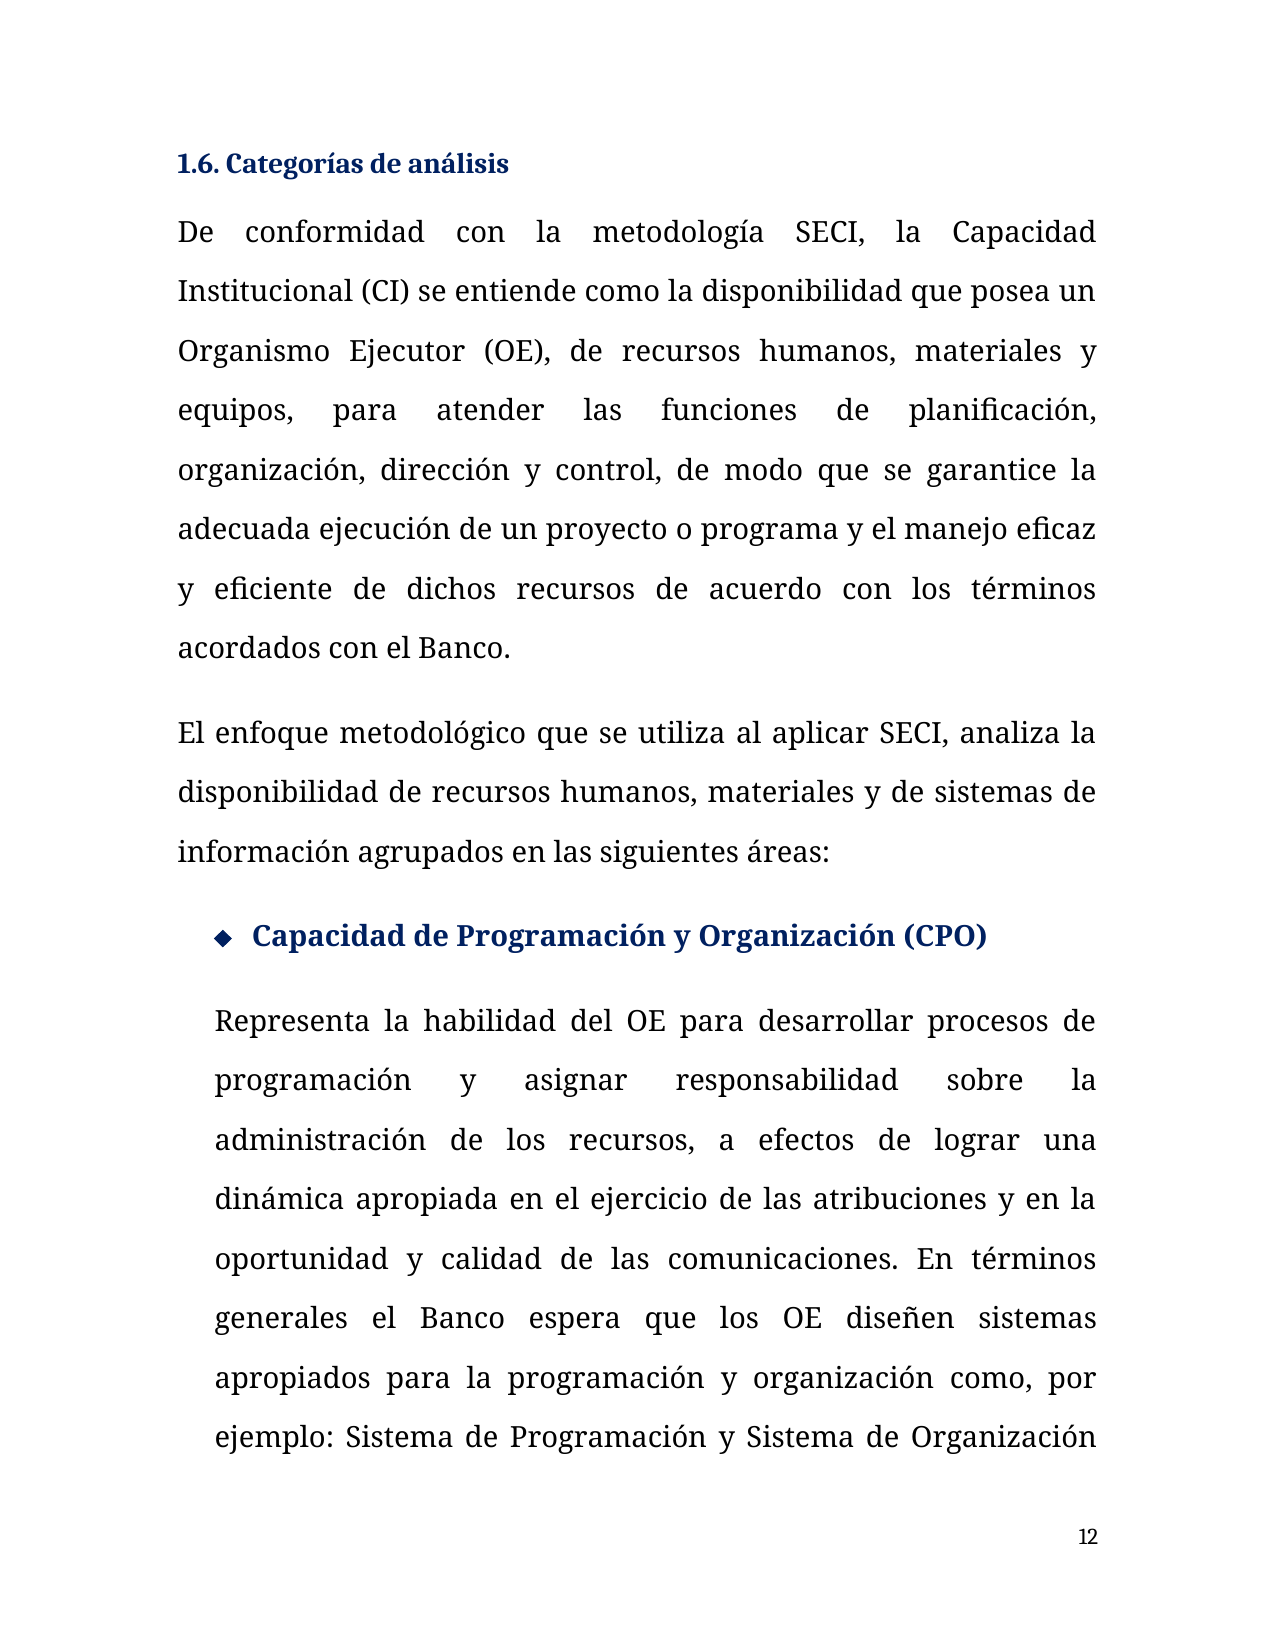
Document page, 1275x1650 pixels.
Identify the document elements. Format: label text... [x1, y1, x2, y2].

text De conformidad con la metodología SECI, la Capacidad Institucional (CI) se entiende como la disponibilidad que posea un Organismo Ejecutor (OE), de recursos humanos, materiales y equipos, para atender las funciones de planificación, organización, dirección y control, de modo que se garantice la adecuada ejecución de un proyecto o programa y el manejo eficaz y eficiente de dichos recursos de acuerdo con los términos acordados con el Banco. [177, 211, 1098, 667]
subtitle 1.6. Categorías de análisis [177, 148, 1098, 181]
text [214, 1000, 1098, 1456]
text El enfoque metodológico que se utiliza al aplicar SECI, analiza la disponibilidad de recursos humanos, materiales y de sistemas de información agrupados en las siguientes áreas: [177, 712, 1098, 871]
list Capacidad de Programación y Organización (CPO) [214, 916, 1098, 955]
